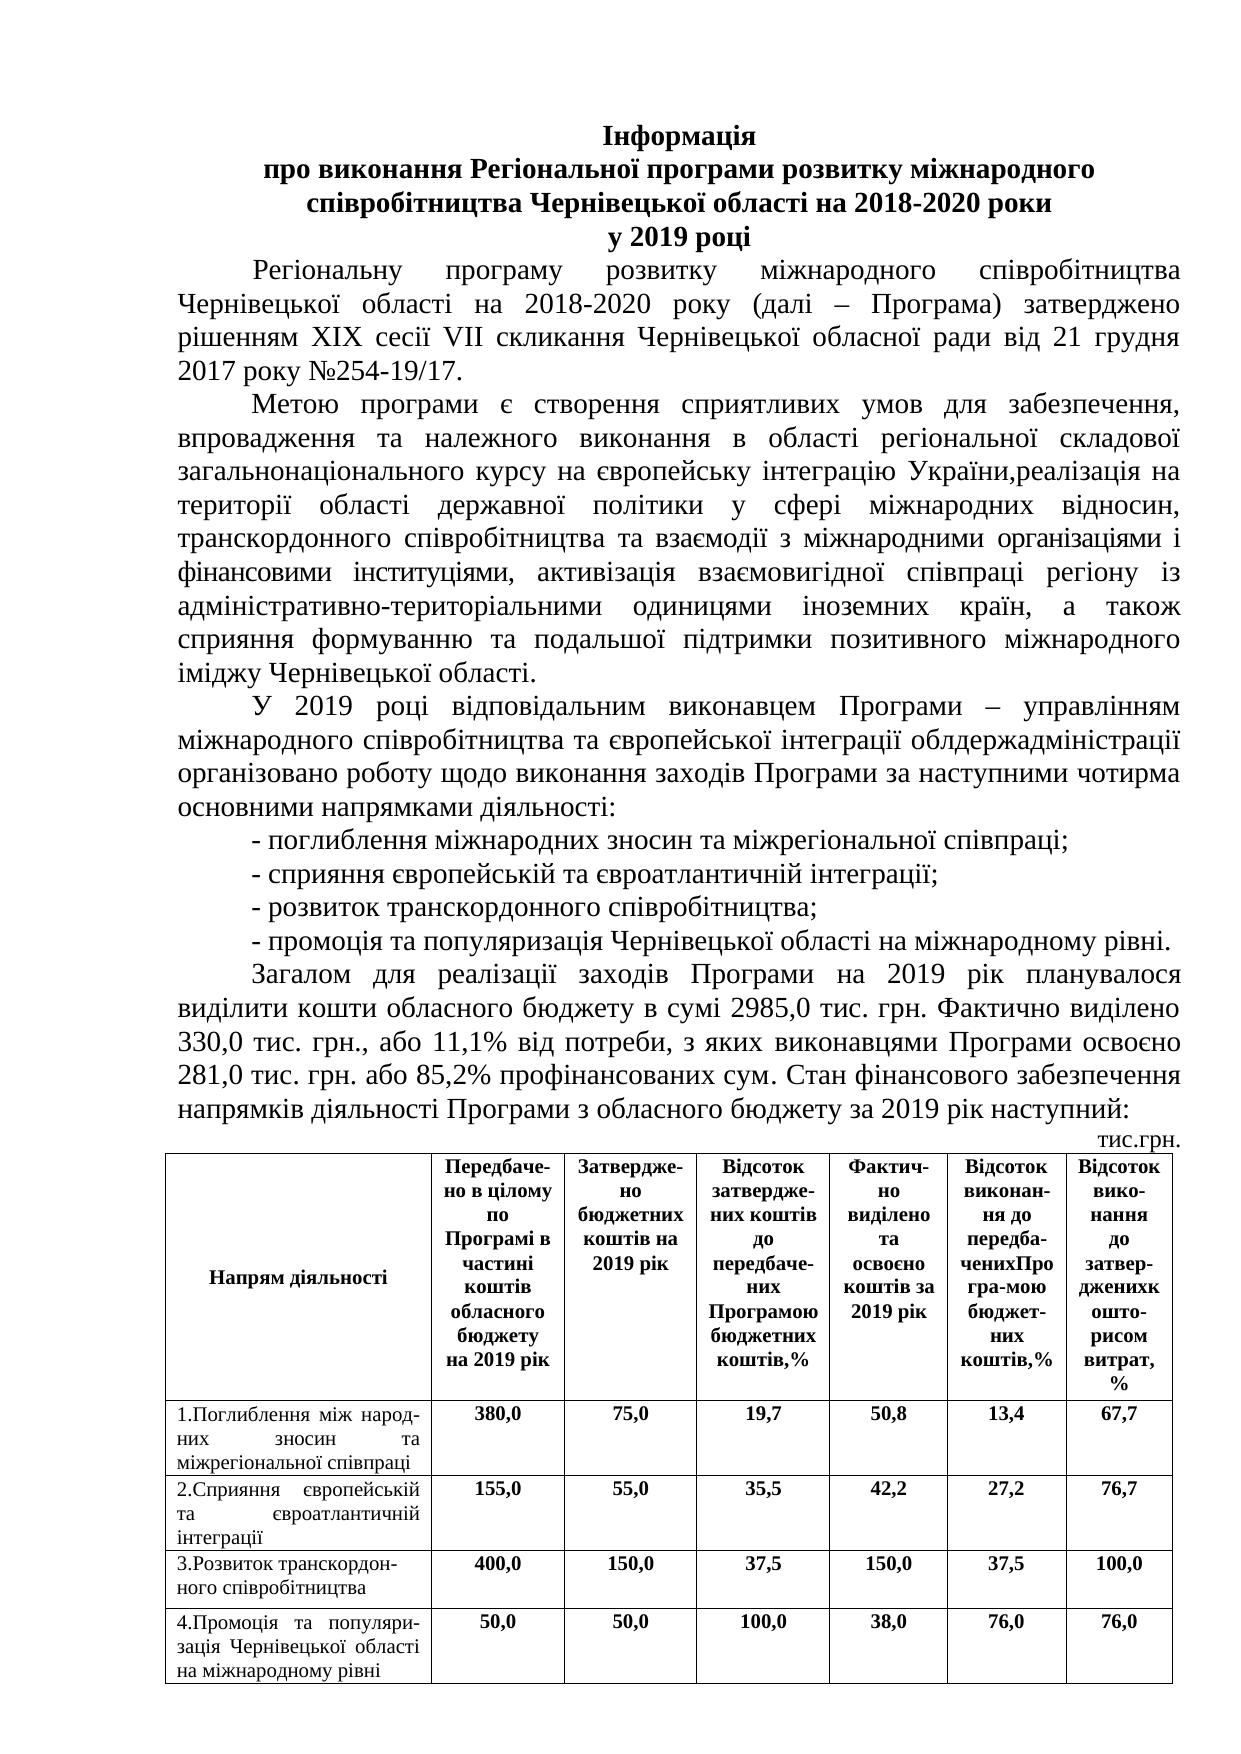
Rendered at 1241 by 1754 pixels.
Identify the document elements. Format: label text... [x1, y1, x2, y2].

table_cell 37,5 [697, 1551, 829, 1608]
table_cell 38,0 [830, 1609, 947, 1683]
text - промоція та популяризація Чернівецької області на міжнародному рівні. [177, 923, 1181, 957]
table_header Відсоток вико-нання до затвер-дженихкошто-рисом витрат,% [1067, 1154, 1172, 1399]
table_header Напрям діяльності [166, 1154, 431, 1399]
table_header Відсоток затвердже-них коштів до передбаче-них Програмою бюджетних коштів,% [697, 1154, 829, 1399]
text У 2019 році відповідальним виконавцем Програми ‒ управлінням міжнародного співробітництва та європейської інтеграції облдержадміністрації організовано роботу щодо виконання заходів Програми за наступними чотирма основними напрямками діяльності: [177, 688, 1181, 822]
table_cell 55,0 [565, 1476, 696, 1550]
table_cell 155,0 [432, 1476, 564, 1550]
text Регіональну програму розвитку міжнародного співробітництва Чернівецької області на 2018-2020 року (далі – Програма) затверджено рішенням XIX сесії VIІ скликання Чернівецької обласної ради від 21 грудня 2017 року №254-19/17. [177, 252, 1181, 386]
table_cell 400,0 [432, 1551, 564, 1608]
table_cell 42,2 [830, 1476, 947, 1550]
table_cell 76,7 [1067, 1476, 1172, 1550]
text тис.грн. [177, 1124, 1181, 1153]
text - сприяння європейській та євроатлантичній інтеграції; [177, 856, 1181, 889]
text у 2019 році [177, 219, 1181, 252]
table_cell 37,5 [948, 1551, 1066, 1608]
table_cell 50,8 [830, 1401, 947, 1474]
table_cell 76,0 [948, 1609, 1066, 1683]
table_cell 75,0 [565, 1401, 696, 1474]
table_cell 13,4 [948, 1401, 1066, 1474]
table_cell 150,0 [830, 1551, 947, 1608]
text Метою програми є створення сприятливих умов для забезпечення, впровадження та належного виконання в області регіональної складової загальнонаціонального курсу на європейську інтеграцію України,реалізація на території області державної політики у сфері міжнародних відносин, транскордонного співробітництва та взаємодії з міжнародними організаціями і фінансовими інституціями, активізація взаємовигідної співпраці регіону із адміністративно-територіальними одиницями іноземних країн, а також сприяння формуванню та подальшої підтримки позитивного міжнародного іміджу Чернівецької області. [177, 386, 1181, 688]
table_header Фактич-но виділено та освоєно коштів за 2019 рік [830, 1154, 947, 1399]
table_cell 19,7 [697, 1401, 829, 1474]
table_header Відсоток виконан-ня до передба-ченихПрогра-мою бюджет-них коштів,% [948, 1154, 1066, 1399]
table_header Передбаче-но в цілому по Програмі в частині коштів обласного бюджету на 2019 рік [432, 1154, 564, 1399]
table_cell 67,7 [1067, 1401, 1172, 1474]
table_cell 50,0 [432, 1609, 564, 1683]
table_cell 27,2 [948, 1476, 1066, 1550]
table_header Затвердже-но бюджетних коштів на 2019 рік [565, 1154, 696, 1399]
text - поглиблення міжнародних зносин та міжрегіональної співпраці; [177, 822, 1181, 856]
table_cell 50,0 [565, 1609, 696, 1683]
table_cell 100,0 [697, 1609, 829, 1683]
table_cell 35,5 [697, 1476, 829, 1550]
text - розвиток транскордонного співробітництва; [177, 889, 1181, 923]
text Інформація [177, 118, 1181, 152]
table_cell 3.Розвиток транскордон-ного співробітництва [166, 1551, 431, 1608]
table_cell 380,0 [432, 1401, 564, 1474]
text про виконання Регіональної програми розвитку міжнародного співробітництва Чернівецької області на 2018-2020 роки [177, 152, 1181, 219]
table_cell 76,0 [1067, 1609, 1172, 1683]
table_cell 1.Поглиблення між народ-них зносин та міжрегіональної співпраці [166, 1401, 431, 1474]
text Загалом для реалізації заходів Програми на 2019 рік планувалося виділити кошти обласного бюджету в сумі 2985,0 тис. грн. Фактично виділено 330,0 тис. грн., або 11,1% від потреби, з яких виконавцями Програми освоєно 281,0 тис. грн. або 85,2% профінансованих сум. Стан фінансового забезпечення напрямків діяльності Програми з обласного бюджету за 2019 рік наступний: [177, 957, 1181, 1124]
table_cell 150,0 [565, 1551, 696, 1608]
table_cell 100,0 [1067, 1551, 1172, 1608]
table_cell 2.Сприяння європейській та євроатлантичній інтеграції [166, 1476, 431, 1550]
table_cell 4.Промоція та популяри- зація Чернівецької області на міжнародному рівні [166, 1609, 431, 1683]
